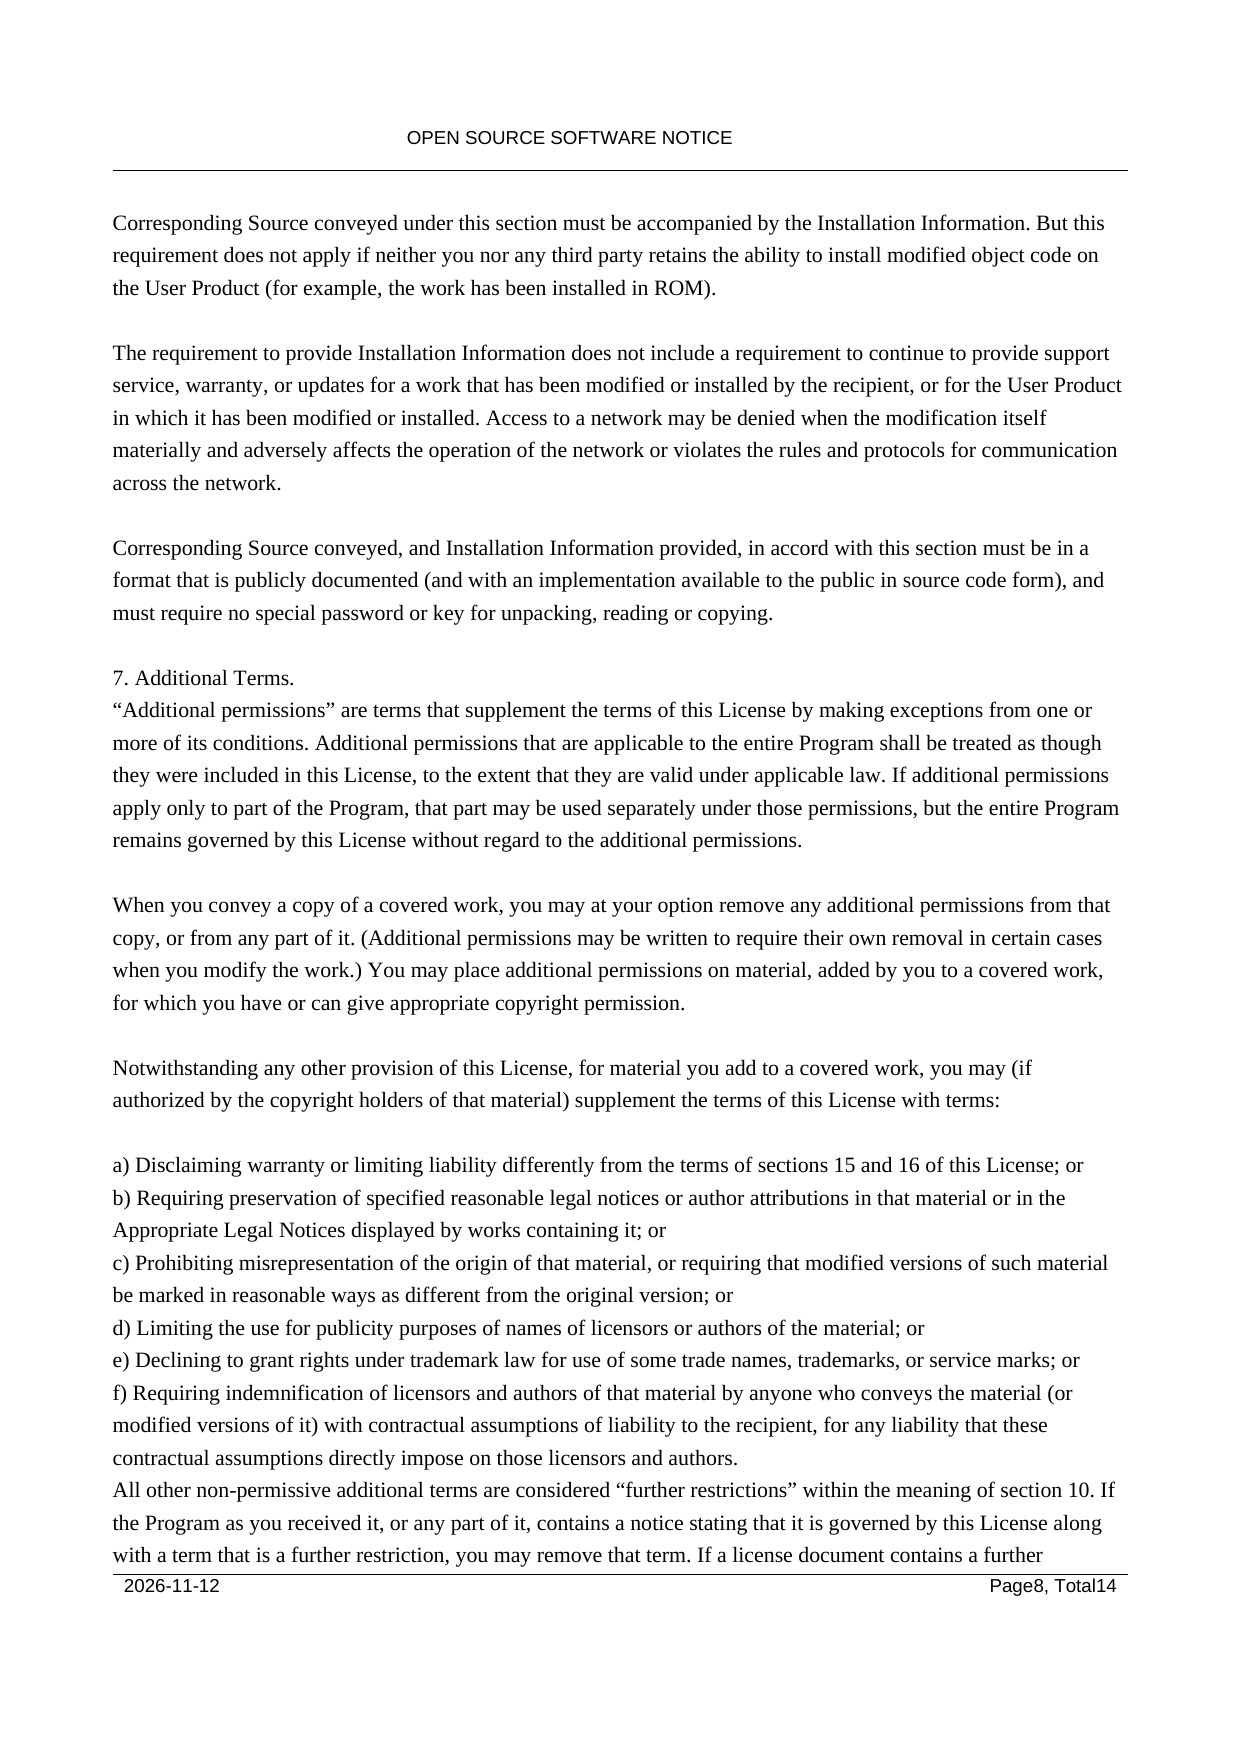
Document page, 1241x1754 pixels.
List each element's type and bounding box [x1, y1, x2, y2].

text [112, 206, 1128, 1571]
